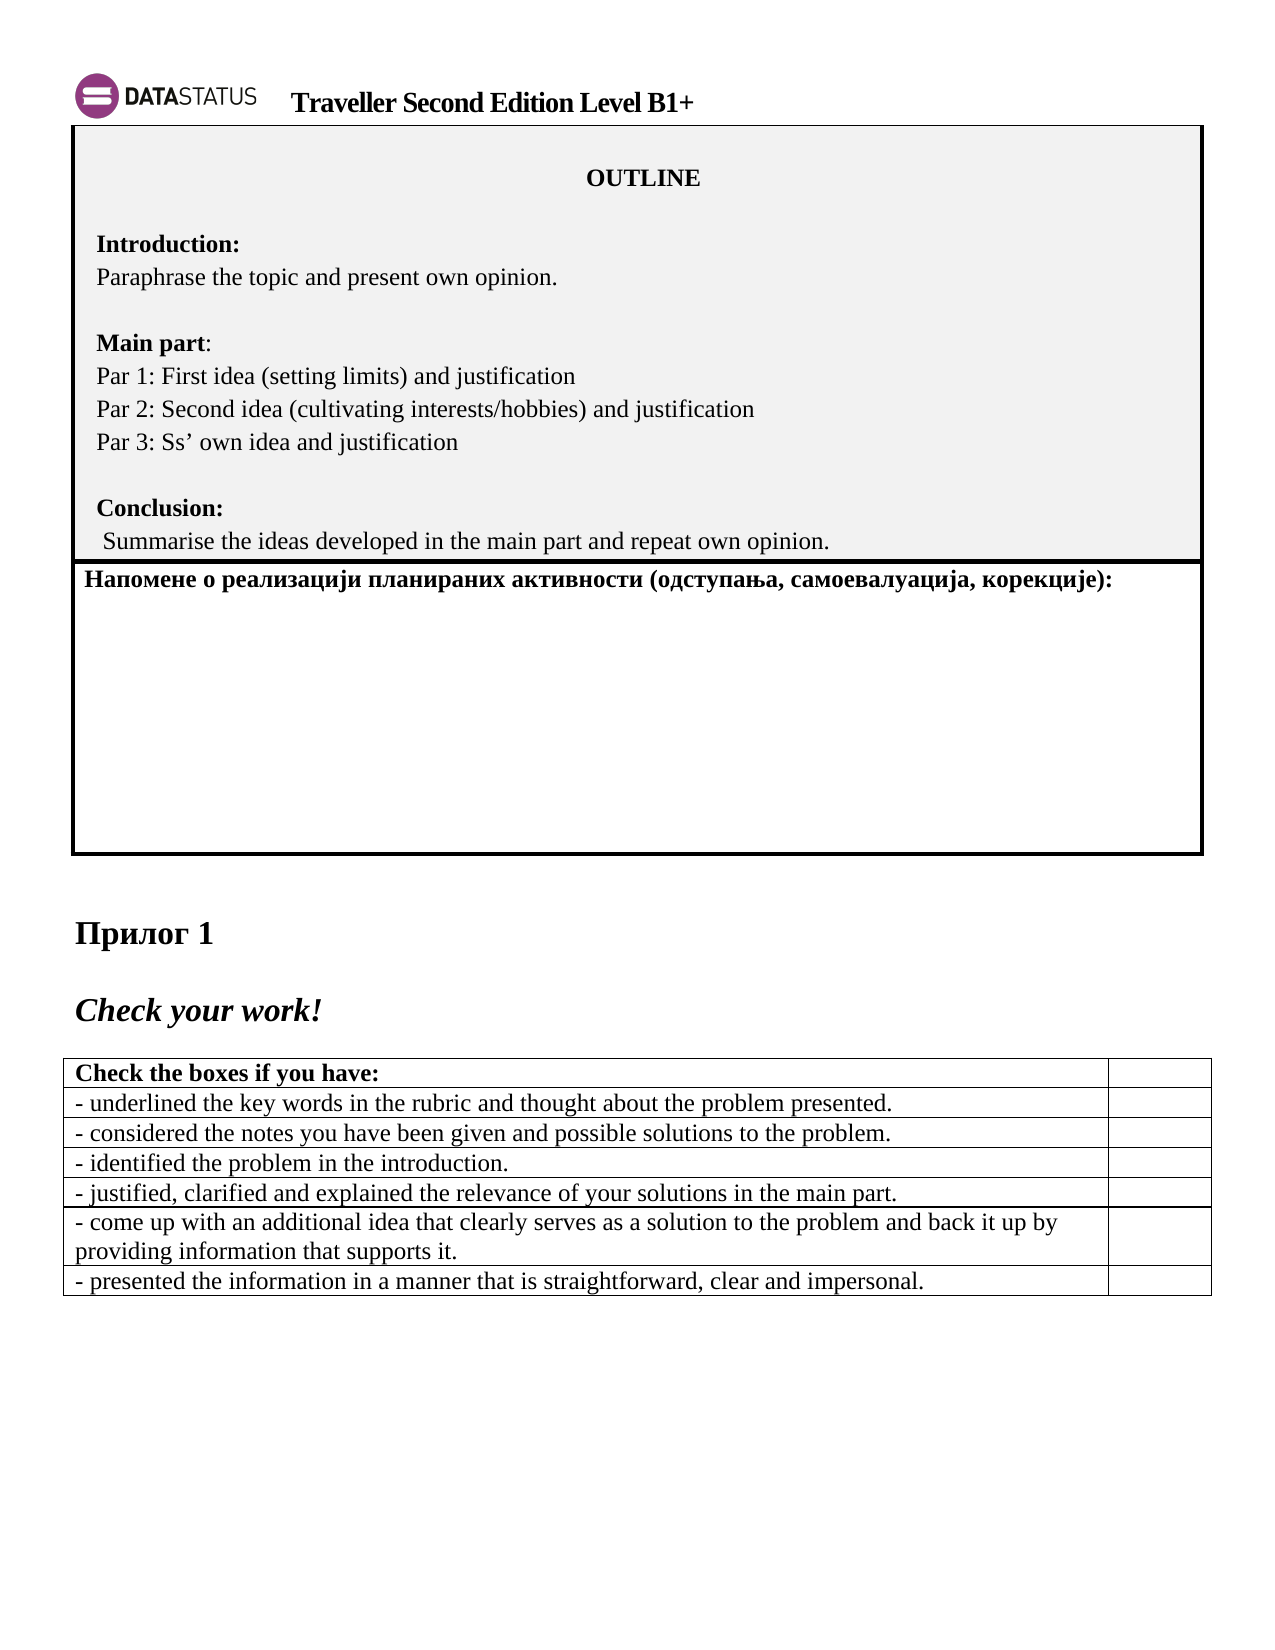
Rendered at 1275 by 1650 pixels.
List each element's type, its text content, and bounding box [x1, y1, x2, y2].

table_cell - identified the problem in the introduction. [64, 1148, 1108, 1177]
table_cell Напомене о реализацији планираних активности (одступања, самоевалуација, корекције): [75, 564, 1200, 851]
table_cell [1109, 1118, 1211, 1147]
text Прилог 1 [75, 914, 1200, 952]
table_cell [1109, 1148, 1211, 1177]
table_header [1109, 1059, 1211, 1087]
table_cell - presented the information in a manner that is straightforward, clear and impersonal. [64, 1266, 1108, 1295]
table_cell [1109, 1266, 1211, 1295]
table_cell [1109, 1088, 1211, 1117]
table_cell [75, 126, 1200, 559]
table_cell [1109, 1208, 1211, 1265]
table_header Check the boxes if you have: [64, 1059, 1108, 1087]
table_cell - underlined the key words in the rubric and thought about the problem presented. [64, 1088, 1108, 1117]
table_cell [1109, 1178, 1211, 1206]
table_cell - come up with an additional idea that clearly serves as a solution to the problem and back it up by providing information that supports it. [64, 1208, 1108, 1265]
table_cell - justified, clarified and explained the relevance of your solutions in the main part. [64, 1178, 1108, 1206]
table_cell - considered the notes you have been given and possible solutions to the problem. [64, 1118, 1108, 1147]
picture [75, 73, 257, 119]
text Check your work! [75, 990, 1200, 1029]
